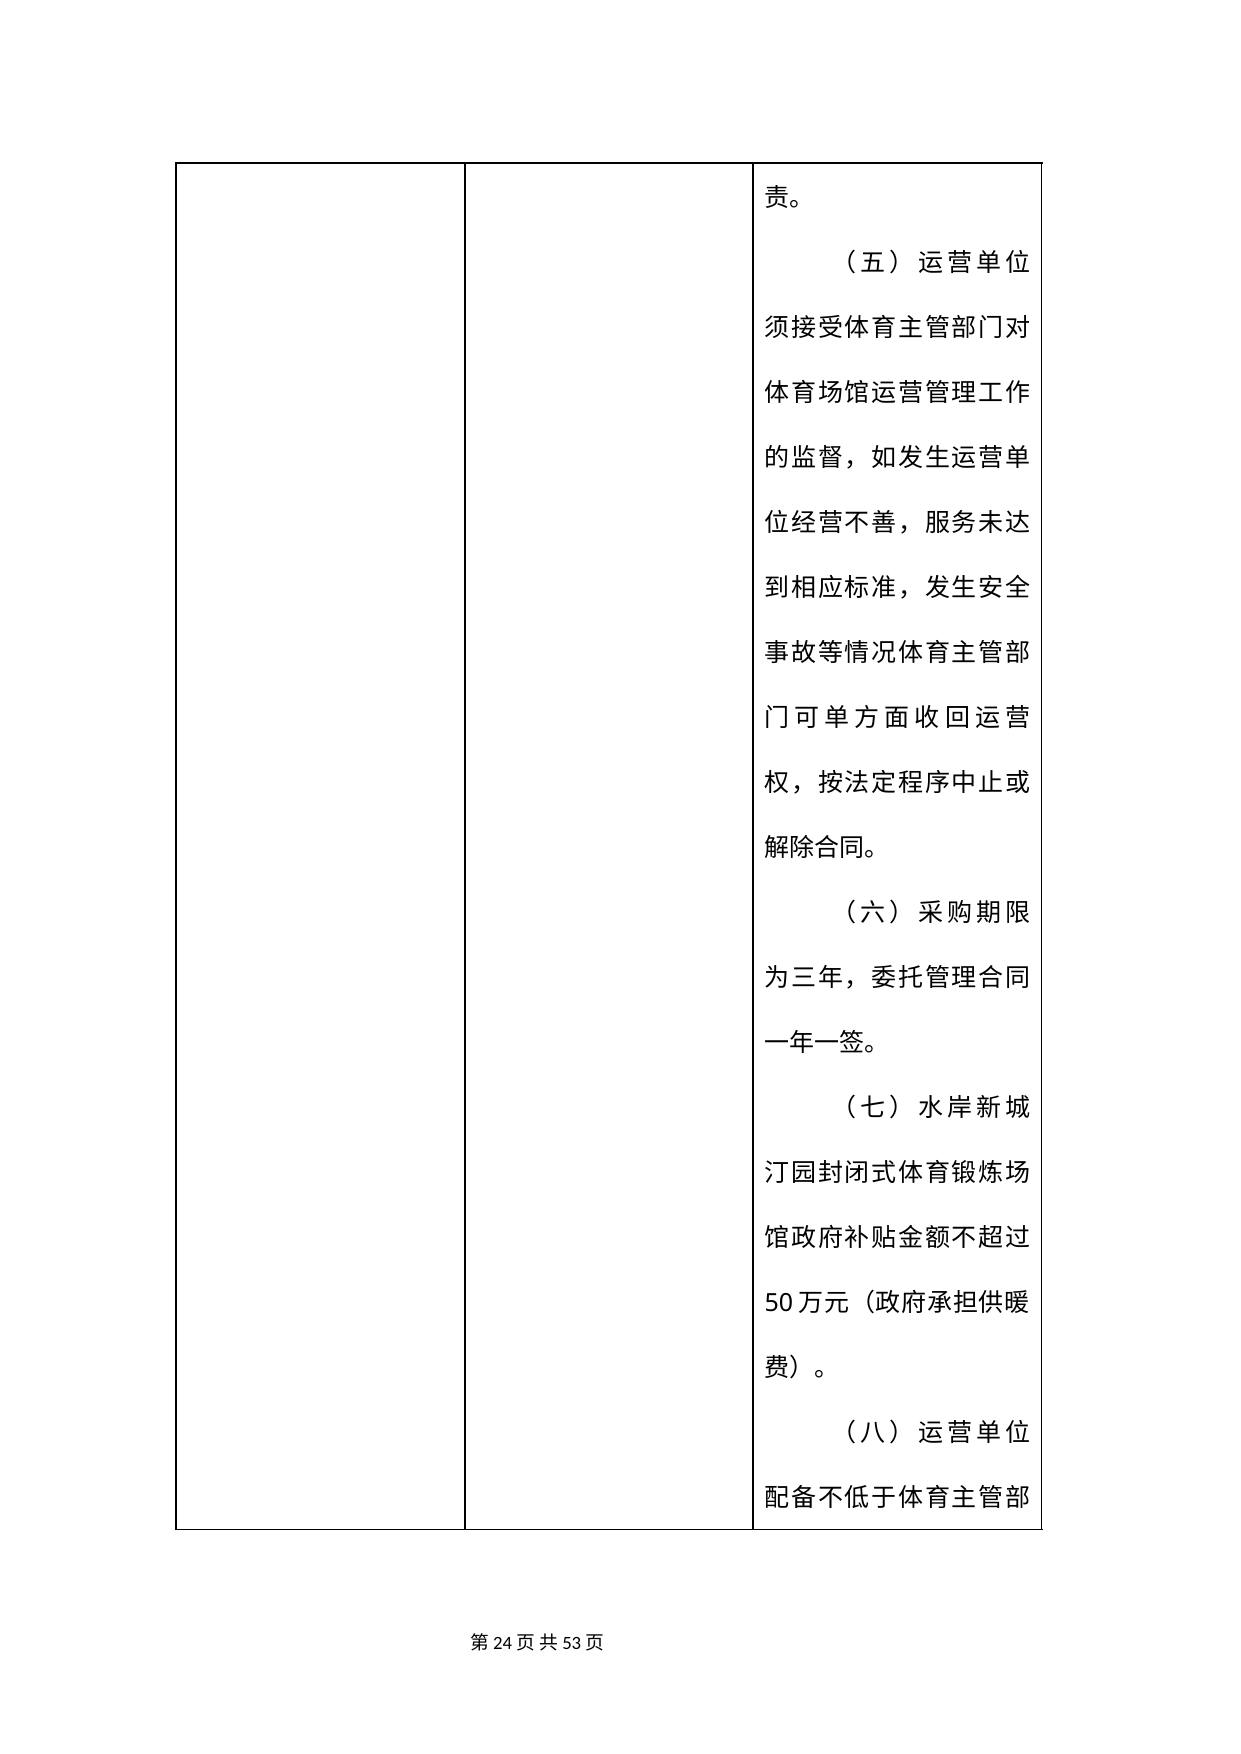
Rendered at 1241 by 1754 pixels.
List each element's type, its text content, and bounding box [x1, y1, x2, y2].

table_cell [466, 164, 752, 1528]
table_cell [754, 164, 1041, 1528]
table_cell 1 [177, 164, 464, 1528]
